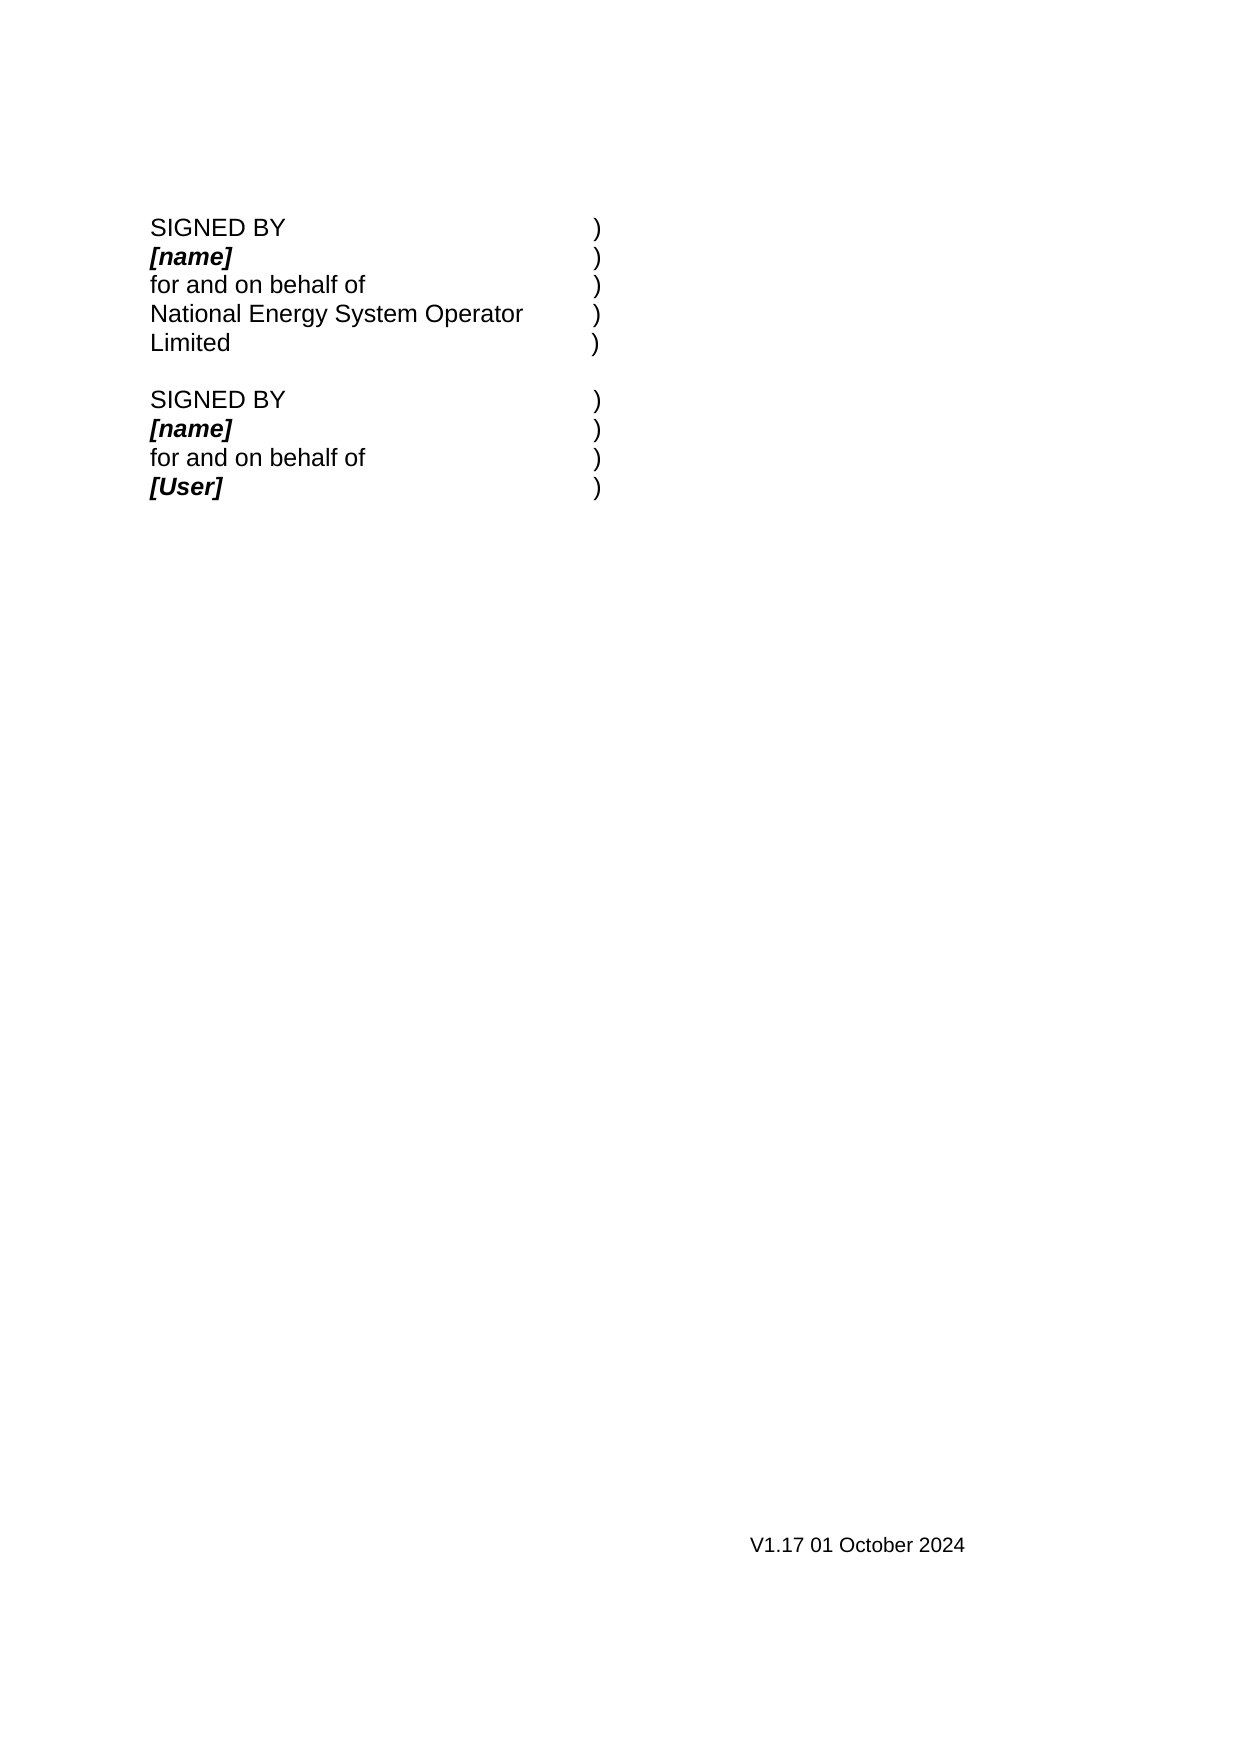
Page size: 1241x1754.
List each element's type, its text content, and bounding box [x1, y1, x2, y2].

text SIGNED BY ) [150, 385, 1090, 414]
text SIGNED BY ) [150, 184, 1090, 242]
text for and on behalf of ) [150, 443, 1090, 472]
text Limited ) [150, 328, 1090, 357]
text [name] ) [150, 414, 1090, 443]
text National Energy System Operator ) [150, 299, 1090, 328]
text [User] ) [150, 472, 1090, 500]
text for and on behalf of ) [150, 270, 1090, 299]
text [name] ) [150, 242, 1090, 270]
